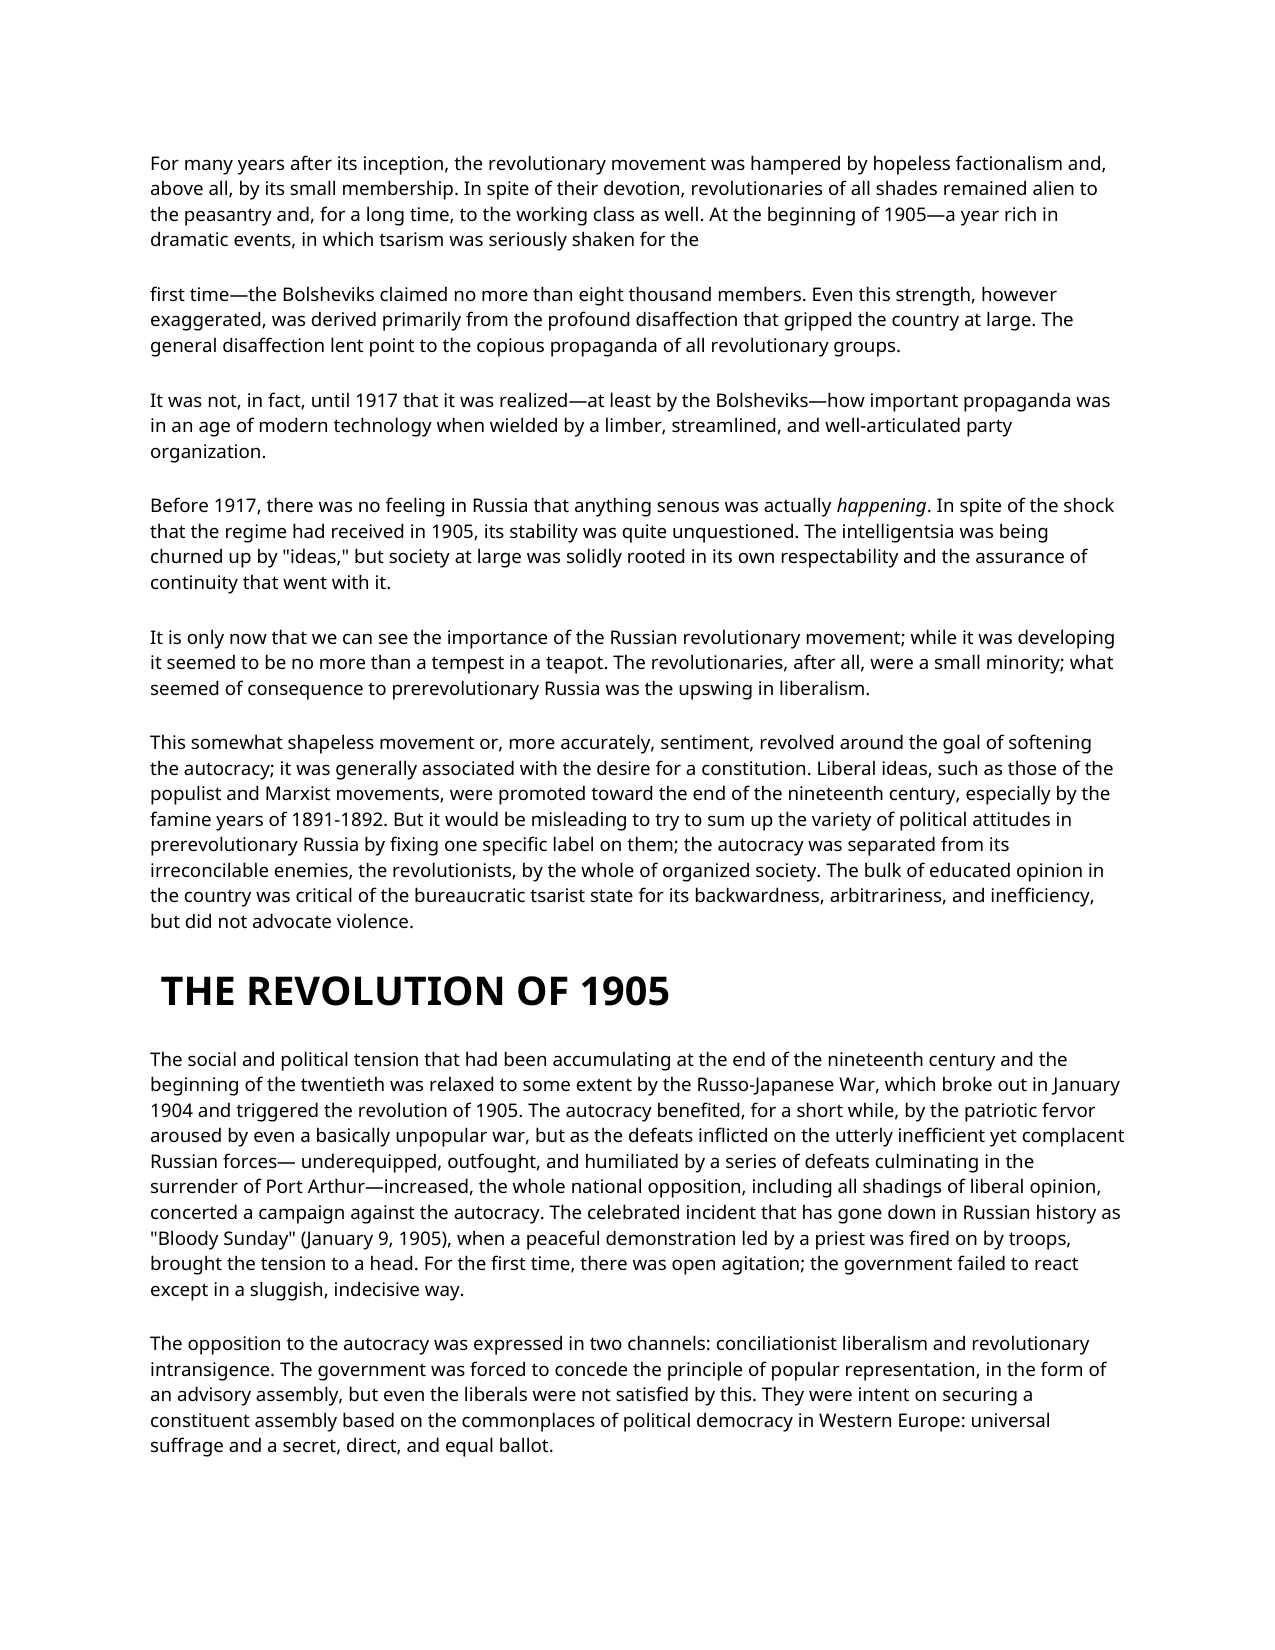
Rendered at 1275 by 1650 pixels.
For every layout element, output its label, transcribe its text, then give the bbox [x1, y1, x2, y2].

text The opposition to the autocracy was expressed in two channels: conciliationist liberalism and revolutionary intransigence. The government was forced to concede the principle of popular representation, in the form of an advisory assembly, but even the liberals were not satisfied by this. They were intent on securing a constituent assembly based on the commonplaces of political democracy in Western Europe: universal suffrage and a secret, direct, and equal ballot. [150, 1331, 1125, 1458]
text Before 1917, there was no feeling in Russia that anything senous was actually happening. In spite of the shock that the regime had received in 1905, its stability was quite unquestioned. The intelligentsia was being churned up by "ideas," but society at large was solidly rooted in its own respectability and the assurance of continuity that went with it. [150, 493, 1125, 595]
text THE REVOLUTION OF 1905 [150, 963, 1125, 1017]
text It was not, in fact, until 1917 that it was realized—at least by the Bolsheviks—how important propaganda was in an age of modern technology when wielded by a limber, streamlined, and well-articulated party organization. [150, 387, 1125, 463]
text This somewhat shapeless movement or, more accurately, sentiment, revolved around the goal of softening the autocracy; it was generally associated with the desire for a constitution. Liberal ideas, such as those of the populist and Marxist movements, were promoted toward the end of the nineteenth century, especially by the famine years of 1891-1892. But it would be misleading to try to sum up the variety of political attitudes in prerevolutionary Russia by fixing one specific label on them; the autocracy was separated from its irreconcilable enemies, the revolutionists, by the whole of organized society. The bulk of educated opinion in the country was critical of the bureaucratic tsarist state for its backwardness, arbitrariness, and inefficiency, but did not advocate violence. [150, 730, 1125, 934]
text first time—the Bolsheviks claimed no more than eight thousand members. Even this strength, however exaggerated, was derived primarily from the profound disaffection that gripped the country at large. The general disaffection lent point to the copious propaganda of all revolutionary groups. [150, 281, 1125, 358]
text For many years after its inception, the revolutionary movement was hampered by hopeless factionalism and, above all, by its small membership. In spite of their devotion, revolutionaries of all shades remained alien to the peasantry and, for a long time, to the working class as well. At the beginning of 1905—a year rich in dramatic events, in which tsarism was seriously shaken for the [150, 150, 1125, 252]
text The social and political tension that had been accumulating at the end of the nineteenth century and the beginning of the twentieth was relaxed to some extent by the Russo-Japanese War, which broke out in January 1904 and triggered the revolution of 1905. The autocracy benefited, for a short while, by the patriotic fervor aroused by even a basically unpopular war, but as the defeats inflicted on the utterly inefficient yet complacent Russian forces— underequipped, outfought, and humiliated by a series of defeats culminating in the surrender of Port Arthur—increased, the whole national opposition, including all shadings of liberal opinion, concerted a campaign against the autocracy. The celebrated incident that has gone down in Russian history as "Bloody Sunday" (January 9, 1905), when a peaceful demonstration led by a priest was fired on by troops, brought the tension to a head. For the first time, there was open agitation; the government failed to react except in a sluggish, indecisive way. [150, 1046, 1125, 1301]
text It is only now that we can see the importance of the Russian revolutionary movement; while it was developing it seemed to be no more than a tempest in a teapot. The revolutionaries, after all, were a small minority; what seemed of consequence to prerevolutionary Russia was the upswing in liberalism. [150, 624, 1125, 701]
